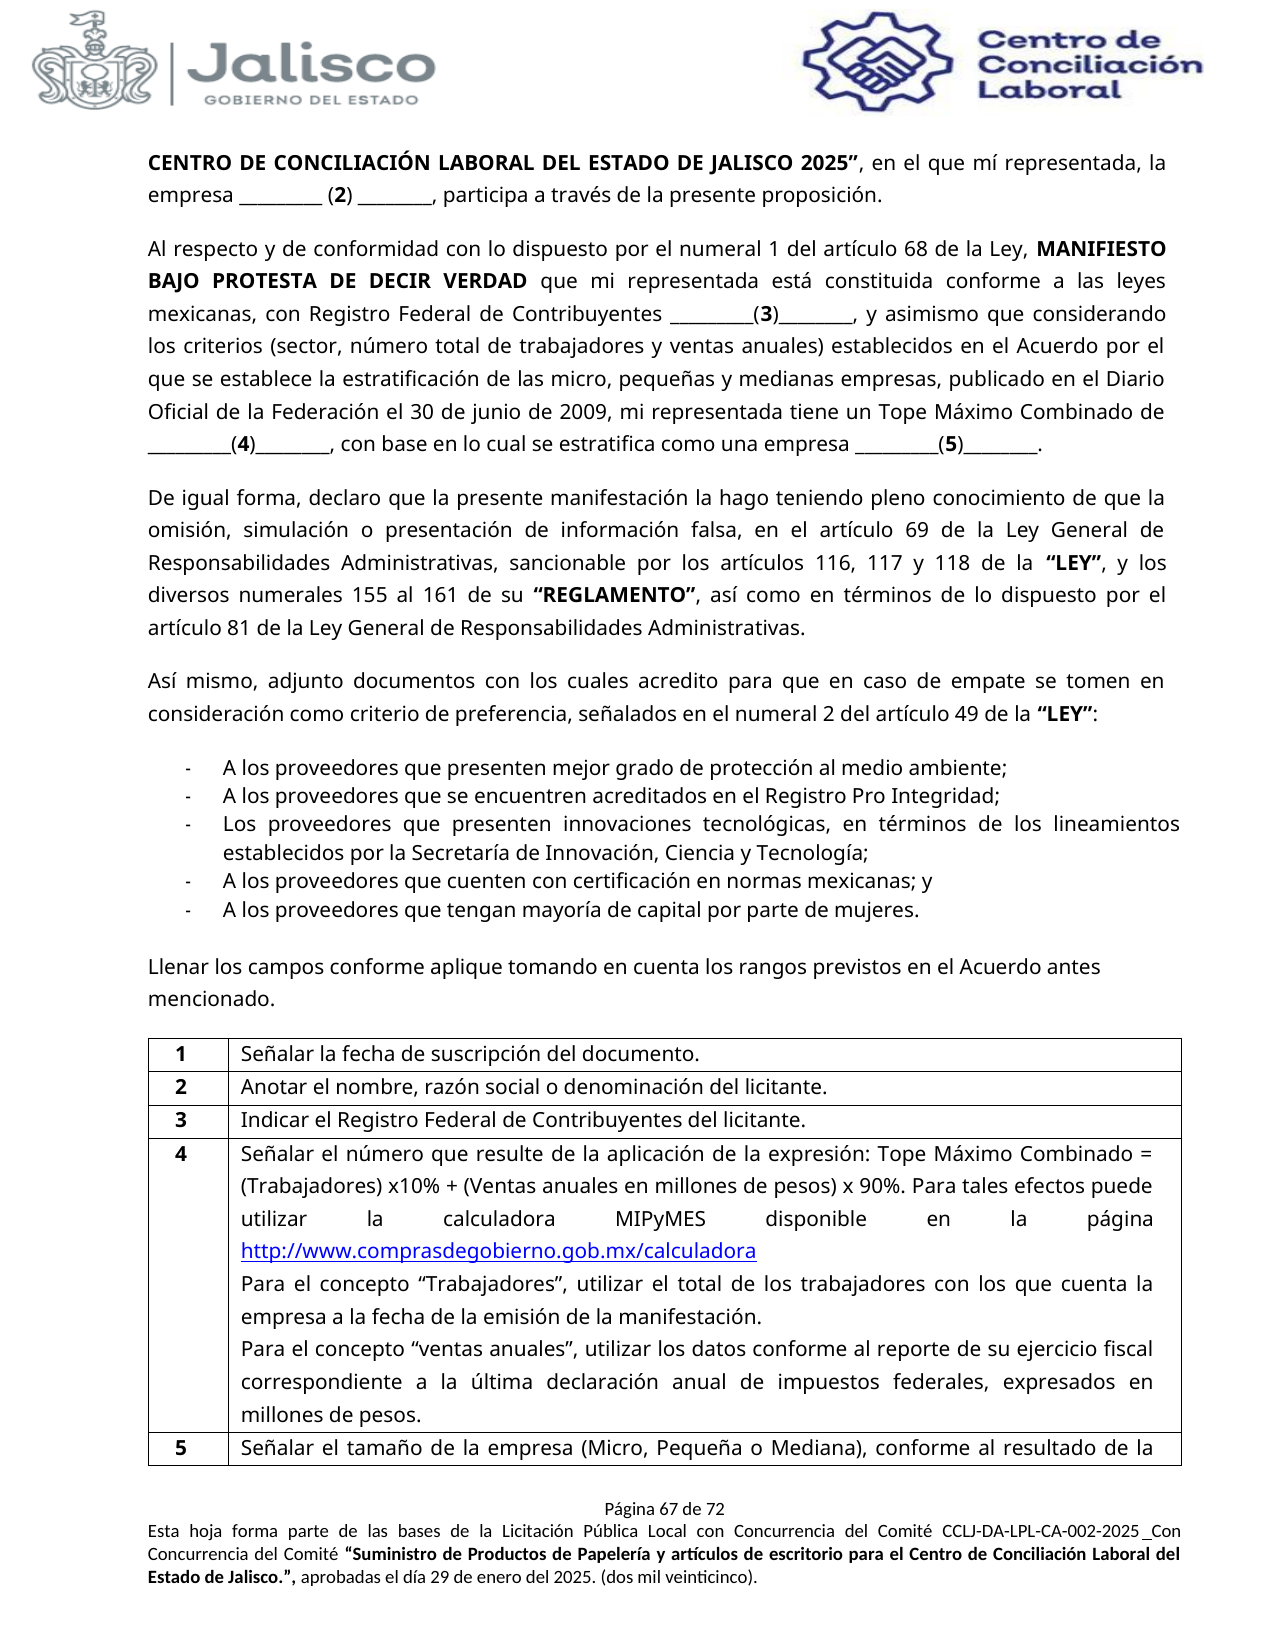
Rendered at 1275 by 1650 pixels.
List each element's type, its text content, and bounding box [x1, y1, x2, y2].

table_cell Anotar el nombre, razón social o denominación del licitante. [229, 1072, 1181, 1104]
table_cell 4 [149, 1139, 228, 1432]
text De igual forma, declaro que la presente manifestación la hago teniendo pleno conocimiento de que la omisión, simulación o presentación de información falsa, en el artículo 69 de la Ley General de Responsabilidades Administrativas, sancionable por los artículos 116, 117 y 118 de la “LEY”, y los diversos numerales 155 al 161 de su “REGLAMENTO”, así como en términos de lo dispuesto por el artículo 81 de la Ley General de Responsabilidades Administrativas. [148, 483, 1167, 642]
table_cell Señalar el número que resulte de la aplicación de la expresión: Tope Máximo Combinado = (Trabajadores) x10% + (Ventas anuales en millones de pesos) x 90%. Para tales efectos puede utilizar la calculadora MIPyMES disponible en la página http://www.comprasdegobierno.gob.mx/calculadora Para el concepto “Trabajadores”, utilizar el total de los trabajadores con los que cuenta la empresa a la fecha de la emisión de la manifestación. Para el concepto “ventas anuales”, utilizar los datos conforme al reporte de su ejercicio fiscal correspondiente a la última declaración anual de impuestos federales, expresados en millones de pesos. [229, 1139, 1181, 1432]
text Al respecto y de conformidad con lo dispuesto por el numeral 1 del artículo 68 de la Ley, MANIFIESTO BAJO PROTESTA DE DECIR VERDAD que mi representada está constituida conforme a las leyes mexicanas, con Registro Federal de Contribuyentes _________(3)________, y asimismo que considerando los criterios (sector, número total de trabajadores y ventas anuales) establecidos en el Acuerdo por el que se establece la estratificación de las micro, pequeñas y medianas empresas, publicado en el Diario Oficial de la Federación el 30 de junio de 2009, mi representada tiene un Tope Máximo Combinado de _________(4)________, con base en lo cual se estratifica como una empresa _________(5)________. [148, 234, 1167, 458]
list A los proveedores que cuenten con certificación en normas mexicanas; y [185, 866, 1181, 895]
list A los proveedores que se encuentren acreditados en el Registro Pro Integridad; [185, 781, 1181, 809]
table_cell 2 [149, 1072, 228, 1104]
table_cell Señalar el tamaño de la empresa (Micro, Pequeña o Mediana), conforme al resultado de la operación señalada en el numeral anterior. [229, 1433, 1181, 1465]
table_cell Indicar el Registro Federal de Contribuyentes del licitante. [229, 1106, 1181, 1138]
table_cell 3 [149, 1106, 228, 1138]
picture [781, 9, 1223, 118]
list A los proveedores que tengan mayoría de capital por parte de mujeres. [185, 895, 1181, 923]
picture [15, 0, 462, 142]
table_header 1 [149, 1039, 228, 1071]
list A los proveedores que presenten mejor grado de protección al medio ambiente; [185, 753, 1181, 781]
table_header Señalar la fecha de suscripción del documento. [229, 1039, 1181, 1071]
table_cell 5 [149, 1433, 228, 1465]
text Así mismo, adjunto documentos con los cuales acredito para que en caso de empate se tomen en consideración como criterio de preferencia, señalados en el numeral 2 del artículo 49 de la “LEY”: [148, 667, 1167, 728]
text Llenar los campos conforme aplique tomando en cuenta los rangos previstos en el Acuerdo antes mencionado. [148, 952, 1167, 1013]
list Los proveedores que presenten innovaciones tecnológicas, en términos de los lineamientos establecidos por la Secretaría de Innovación, Ciencia y Tecnología; [185, 809, 1181, 866]
